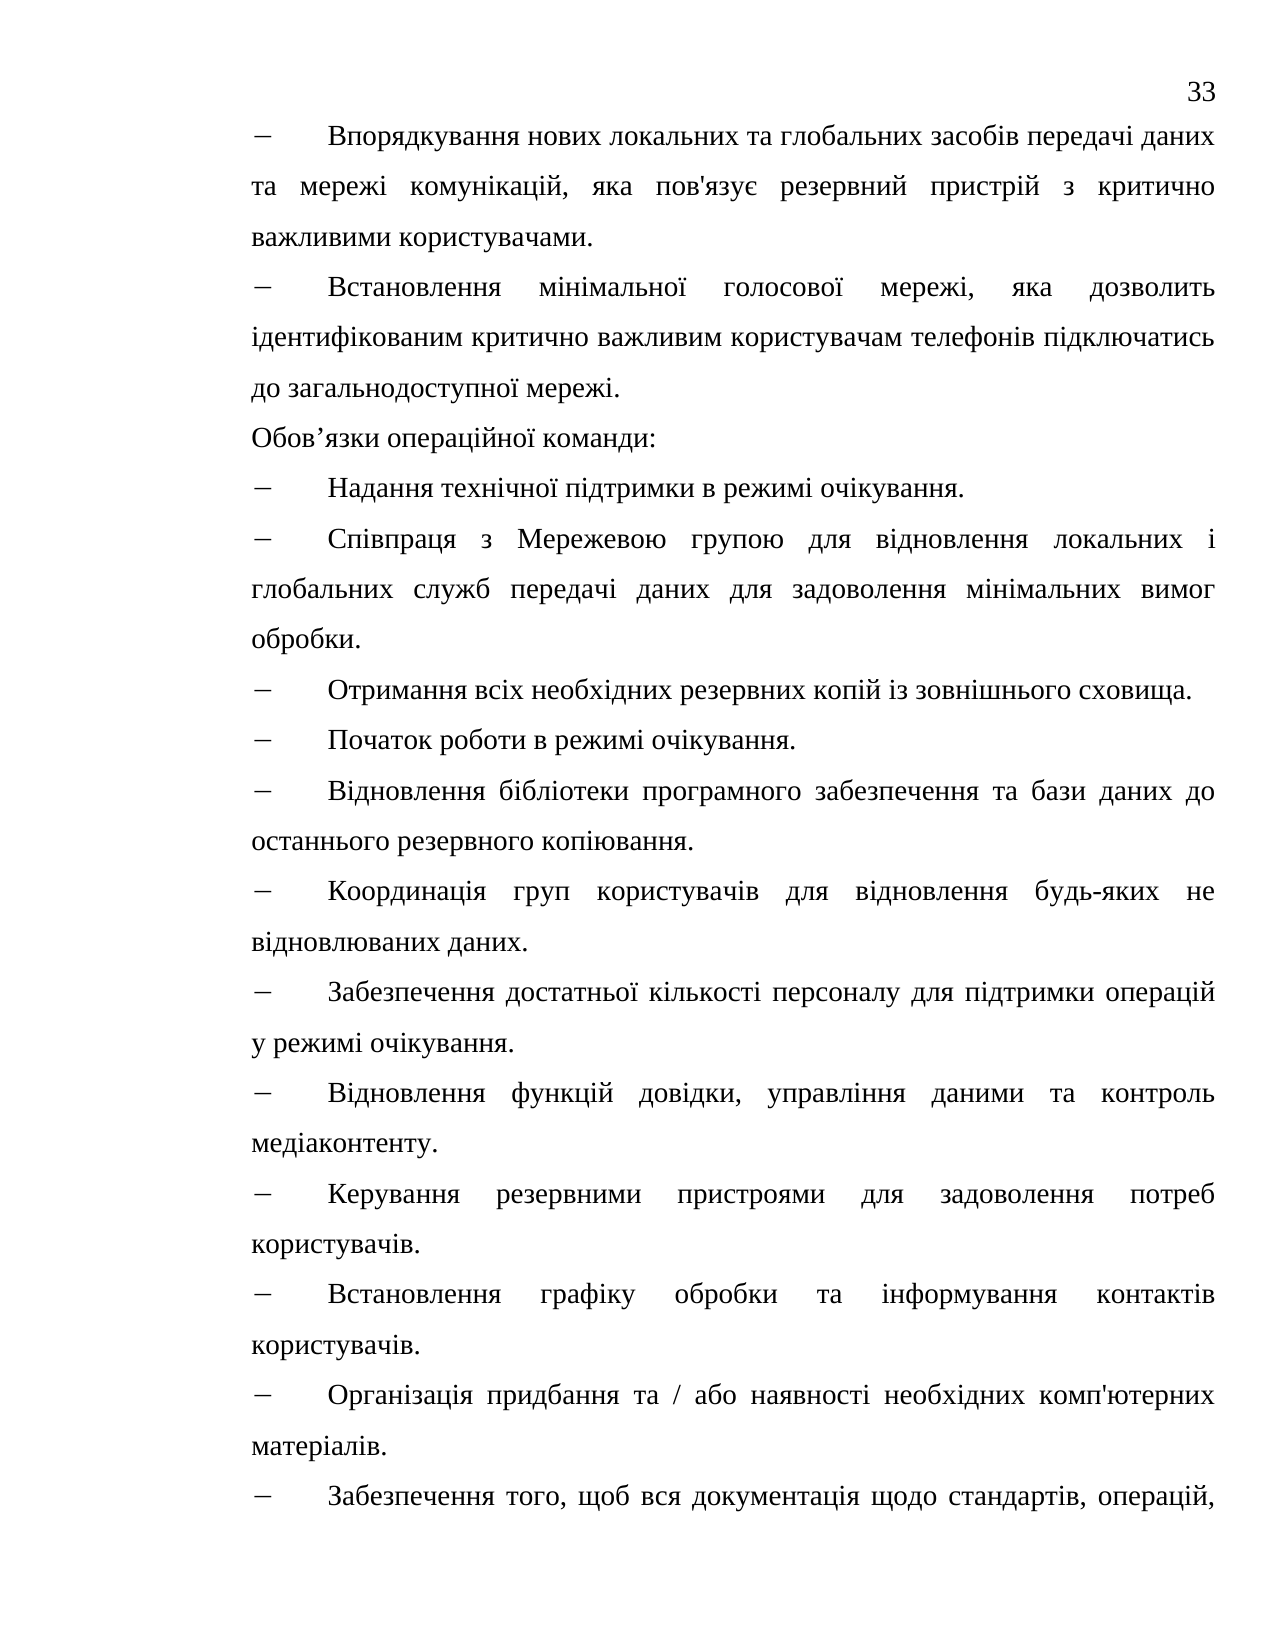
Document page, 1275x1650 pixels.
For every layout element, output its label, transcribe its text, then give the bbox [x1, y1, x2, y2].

list Забезпечення достатньої кількості персоналу для підтримки операцій у режимі очікування. [251, 974, 1216, 1058]
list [251, 1478, 1216, 1512]
list Отримання всіх необхідних резервних копій із зовнішнього сховища. [251, 672, 1216, 706]
list Початок роботи в режимі очікування. [251, 722, 1216, 756]
text Обов’язки операційної команди: [177, 420, 1216, 454]
list Встановлення мінімальної голосової мережі, яка дозволить ідентифікованим критично важливим користувачам телефонів підключатись до загальнодоступної мережі. [251, 269, 1216, 403]
list Співпраця з Мережевою групою для відновлення локальних і глобальних служб передачі даних для задоволення мінімальних вимог обробки. [251, 521, 1216, 655]
list Впорядкування нових локальних та глобальних засобів передачі даних та мережі комунікацій, яка пов'язує резервний пристрій з критично важливими користувачами. [251, 118, 1216, 252]
list Координація груп користувачів для відновлення будь-яких не відновлюваних даних. [251, 873, 1216, 957]
list Керування резервними пристроями для задоволення потреб користувачів. [251, 1176, 1216, 1260]
list Організація придбання та / або наявності необхідних комп'ютерних матеріалів. [251, 1377, 1216, 1461]
list Відновлення функцій довідки, управління даними та контроль медіаконтенту. [251, 1075, 1216, 1159]
list Надання технічної підтримки в режимі очікування. [251, 471, 1216, 504]
list Встановлення графіку обробки та інформування контактів користувачів. [251, 1276, 1216, 1360]
list Відновлення бібліотеки програмного забезпечення та бази даних до останнього резервного копіювання. [251, 773, 1216, 857]
